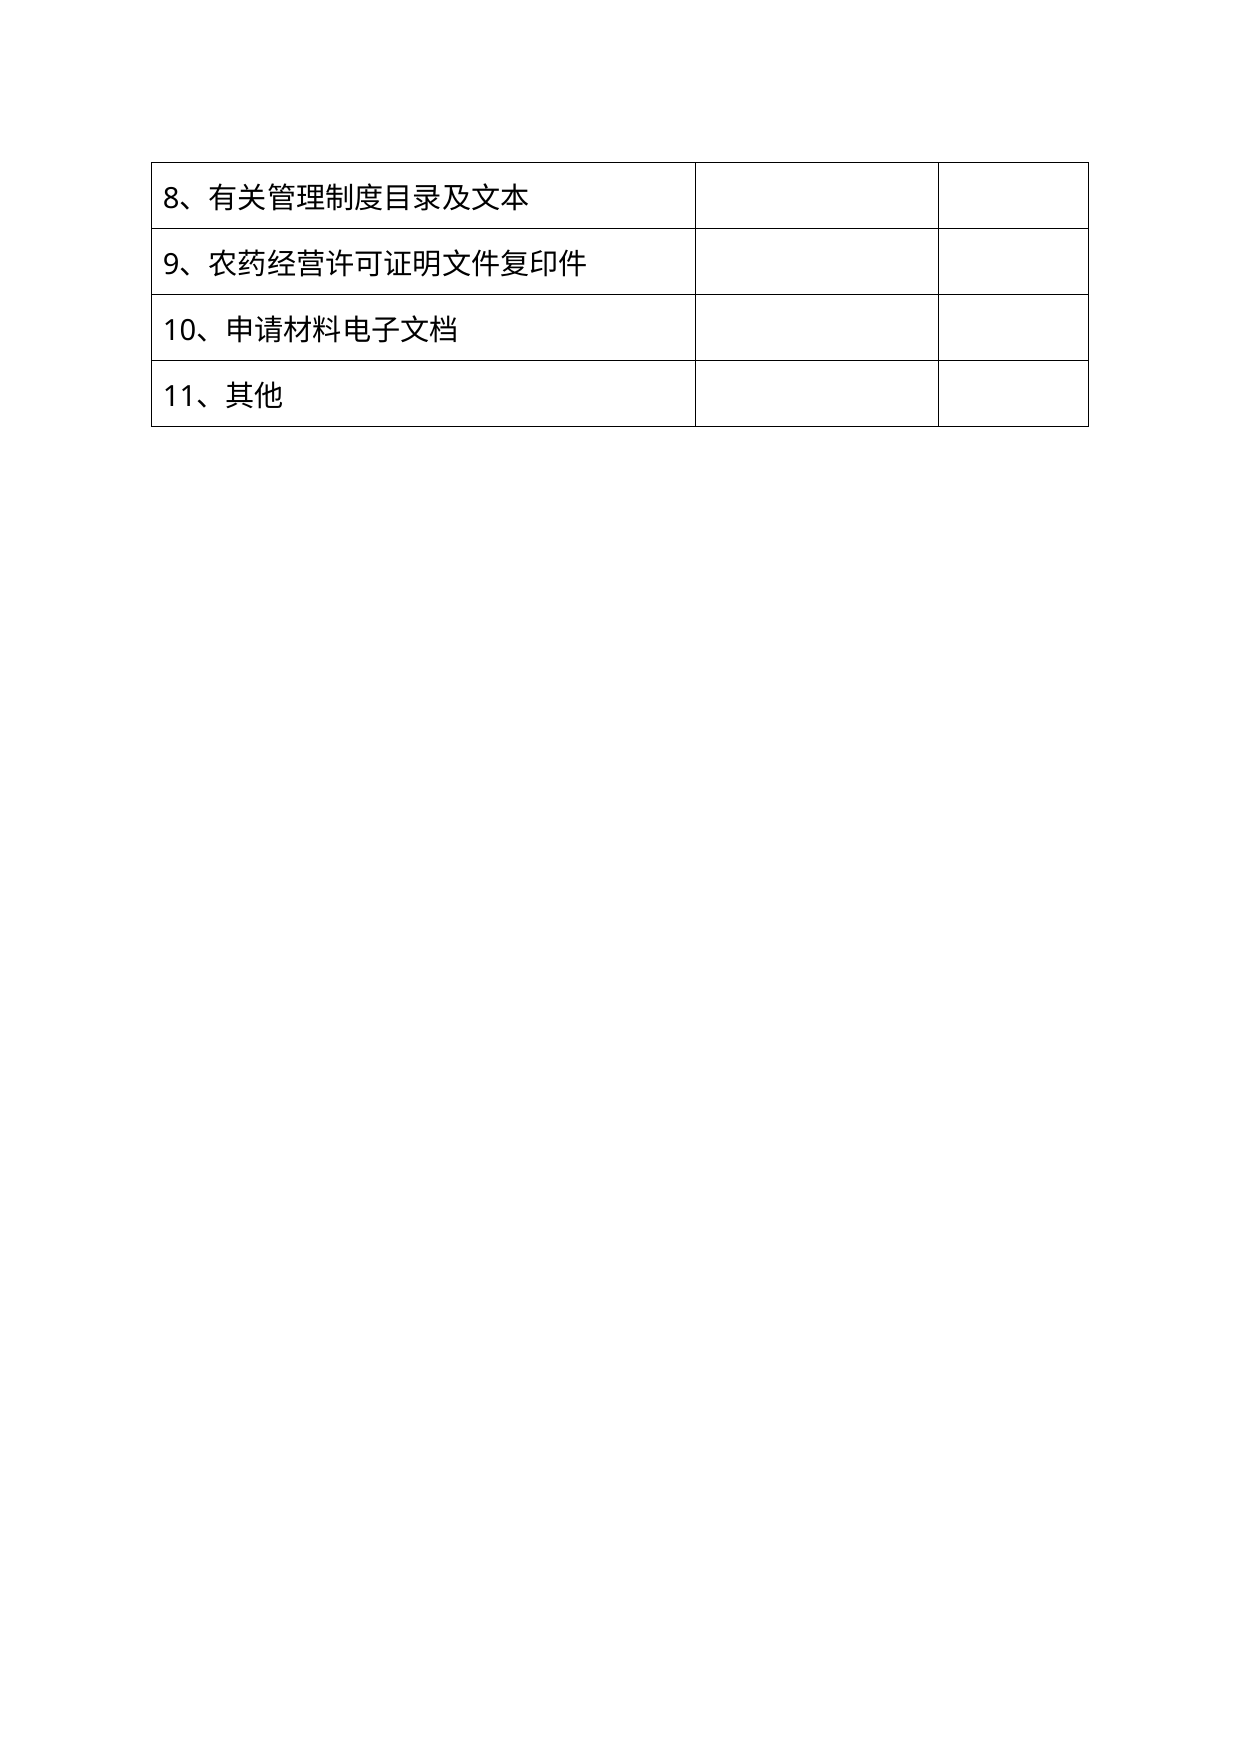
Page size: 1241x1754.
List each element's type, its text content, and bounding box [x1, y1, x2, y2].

table_cell 11、其他 [152, 361, 695, 426]
table_cell [696, 163, 938, 228]
table_cell [696, 295, 938, 360]
table_cell 9、农药经营许可证明文件复印件 [152, 229, 695, 294]
table_cell 8、有关管理制度目录及文本 [152, 163, 695, 228]
table_cell 10、申请材料电子文档 [152, 295, 695, 360]
table_cell [939, 163, 1088, 228]
table_cell [939, 295, 1088, 360]
table_cell [696, 361, 938, 426]
table_cell [696, 229, 938, 294]
table_cell [939, 361, 1088, 426]
table_cell [939, 229, 1088, 294]
